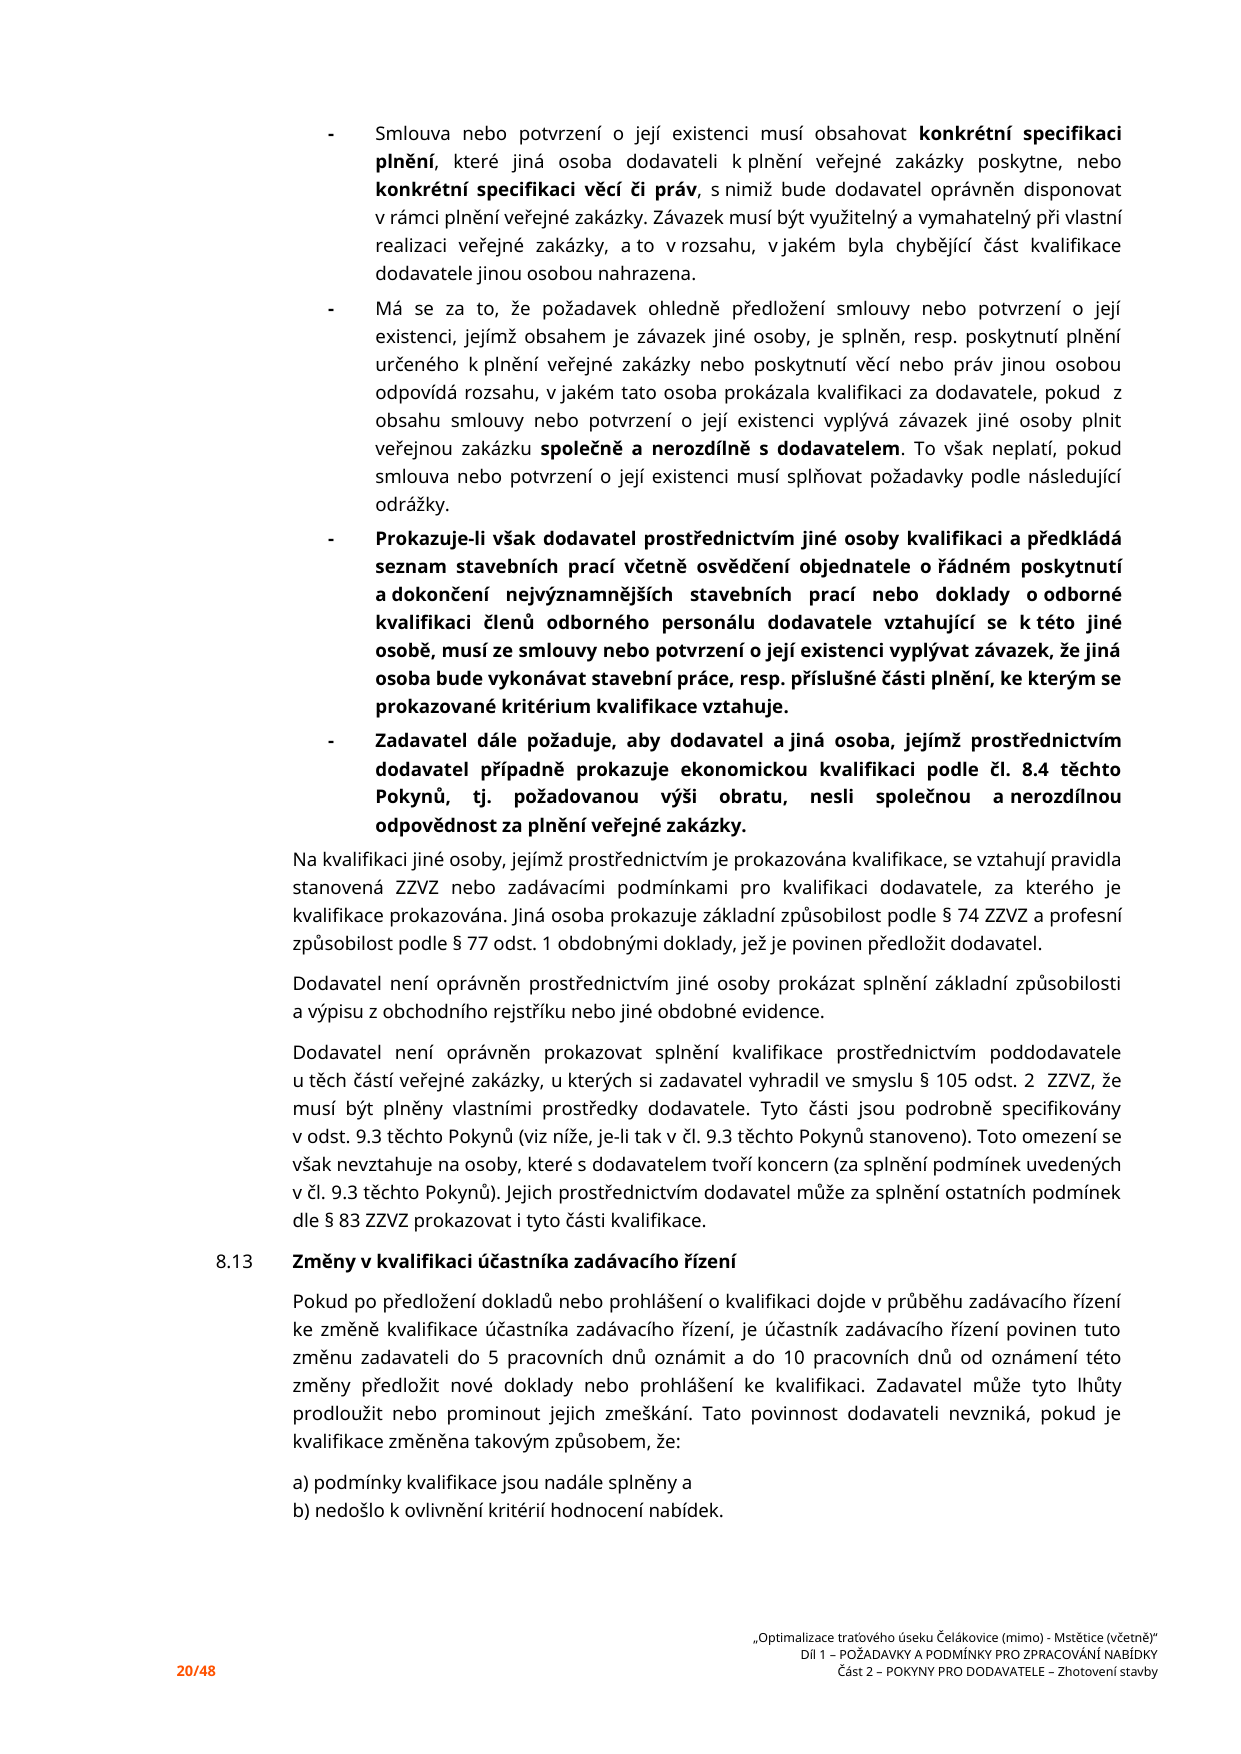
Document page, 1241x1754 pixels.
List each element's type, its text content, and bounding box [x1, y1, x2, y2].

text b) nedošlo k ovlivnění kritérií hodnocení nabídek. [292, 1497, 1122, 1523]
text Dodavatel není oprávněn prokazovat splnění kvalifikace prostřednictvím poddodavatele u těch částí veřejné zakázky, u kterých si zadavatel vyhradil ve smyslu § 105 odst. 2 ZZVZ, že musí být plněny vlastními prostředky dodavatele. Tyto části jsou podrobně specifikovány v odst. 9.3 těchto Pokynů (viz níže, je-li tak v čl. 9.3 těchto Pokynů stanoveno). Toto omezení se však nevztahuje na osoby, které s dodavatelem tvoří koncern (za splnění podmínek uvedených v čl. 9.3 těchto Pokynů). Jejich prostřednictvím dodavatel může za splnění ostatních podmínek dle § 83 ZZVZ prokazovat i tyto části kvalifikace. [292, 1039, 1122, 1233]
text a) podmínky kvalifikace jsou nadále splněny a [292, 1469, 1122, 1494]
text Smlouva nebo potvrzení o její existenci musí obsahovat konkrétní specifikaci plnění, které jiná osoba dodavateli k plnění veřejné zakázky poskytne, nebo konkrétní specifikaci věcí či práv, s nimiž bude dodavatel oprávněn disponovat v rámci plnění veřejné zakázky. Závazek musí být využitelný a vymahatelný při vlastní realizaci veřejné zakázky, a to v rozsahu, v jakém byla chybějící část kvalifikace dodavatele jinou osobou nahrazena. [328, 121, 1122, 286]
text Má se za to, že požadavek ohledně předložení smlouvy nebo potvrzení o její existenci, jejímž obsahem je závazek jiné osoby, je splněn, resp. poskytnutí plnění určeného k plnění veřejné zakázky nebo poskytnutí věcí nebo práv jinou osobou odpovídá rozsahu, v jakém tato osoba prokázala kvalifikaci za dodavatele, pokud z obsahu smlouvy nebo potvrzení o její existenci vyplývá závazek jiné osoby plnit veřejnou zakázku společně a nerozdílně s dodavatelem. To však neplatí, pokud smlouva nebo potvrzení o její existenci musí splňovat požadavky podle následující odrážky. [328, 295, 1122, 517]
text Pokud po předložení dokladů nebo prohlášení o kvalifikaci dojde v průběhu zadávacího řízení ke změně kvalifikace účastníka zadávacího řízení, je účastník zadávacího řízení povinen tuto změnu zadavateli do 5 pracovních dnů oznámit a do 10 pracovních dnů od oznámení této změny předložit nové doklady nebo prohlášení ke kvalifikaci. Zadavatel může tyto lhůty prodloužit nebo prominout jejich zmeškání. Tato povinnost dodavateli nevzniká, pokud je kvalifikace změněna takovým způsobem, že: [292, 1288, 1122, 1454]
text Změny v kvalifikaci účastníka zadávacího řízení [216, 1248, 1122, 1273]
text Zadavatel dále požaduje, aby dodavatel a jiná osoba, jejímž prostřednictvím dodavatel případně prokazuje ekonomickou kvalifikaci podle čl. 8.4 těchto Pokynů, tj. požadovanou výši obratu, nesli společnou a nerozdílnou odpovědnost za plnění veřejné zakázky. [328, 728, 1122, 837]
text Dodavatel není oprávněn prostřednictvím jiné osoby prokázat splnění základní způsobilosti a výpisu z obchodního rejstříku nebo jiné obdobné evidence. [292, 971, 1122, 1024]
text Prokazuje-li však dodavatel prostřednictvím jiné osoby kvalifikaci a předkládá seznam stavebních prací včetně osvědčení objednatele o řádném poskytnutí a dokončení nejvýznamnějších stavebních prací nebo doklady o odborné kvalifikaci členů odborného personálu dodavatele vztahující se k této jiné osobě, musí ze smlouvy nebo potvrzení o její existenci vyplývat závazek, že jiná osoba bude vykonávat stavební práce, resp. příslušné části plnění, ke kterým se prokazované kritérium kvalifikace vztahuje. [328, 525, 1122, 719]
text Na kvalifikaci jiné osoby, jejímž prostřednictvím je prokazována kvalifikace, se vztahují pravidla stanovená ZZVZ nebo zadávacími podmínkami pro kvalifikaci dodavatele, za kterého je kvalifikace prokazována. Jiná osoba prokazuje základní způsobilost podle § 74 ZZVZ a profesní způsobilost podle § 77 odst. 1 obdobnými doklady, jež je povinen předložit dodavatel. [292, 846, 1122, 956]
